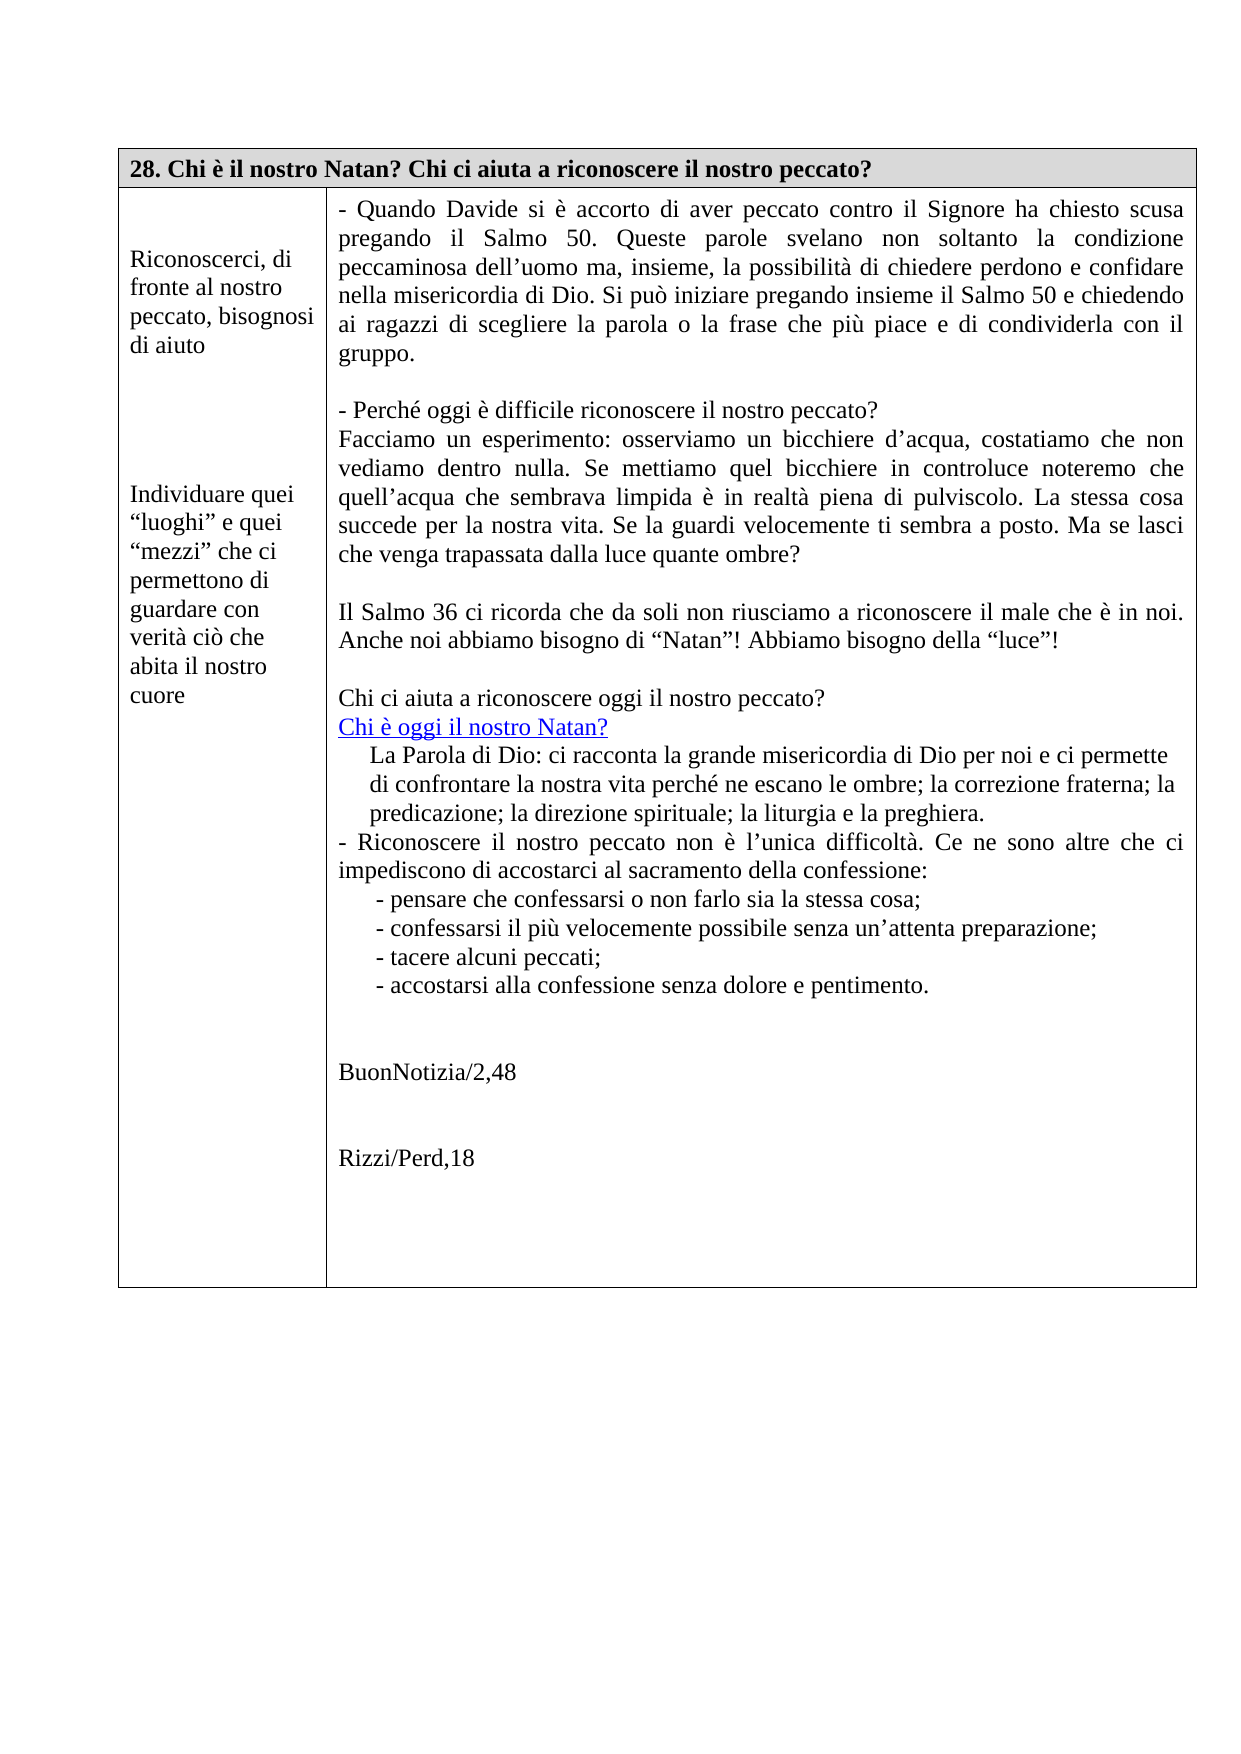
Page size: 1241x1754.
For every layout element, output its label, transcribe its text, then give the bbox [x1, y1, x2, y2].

table_header 28. Chi è il nostro Natan? Chi ci aiuta a riconoscere il nostro peccato? [119, 149, 1196, 187]
table_cell Riconoscerci, di fronte al nostro peccato, bisognosi di aiuto Individuare quei “luoghi” e quei “mezzi” che ci permettono di guardare con verità ciò che abita il nostro cuore [119, 188, 326, 1287]
table_cell - Quando Davide si è accorto di aver peccato contro il Signore ha chiesto scusa pregando il Salmo 50. Queste parole svelano non soltanto la condizione peccaminosa dell’uomo ma, insieme, la possibilità di chiedere perdono e confidare nella misericordia di Dio. Si può iniziare pregando insieme il Salmo 50 e chiedendo ai ragazzi di scegliere la parola o la frase che più piace e di condividerla con il gruppo. - Perché oggi è difficile riconoscere il nostro peccato? Facciamo un esperimento: osserviamo un bicchiere d’acqua, costatiamo che non vediamo dentro nulla. Se mettiamo quel bicchiere in controluce noteremo che quell’acqua che sembrava limpida è in realtà piena di pulviscolo. La stessa cosa succede per la nostra vita. Se la guardi velocemente ti sembra a posto. Ma se lasci che venga trapassata dalla luce quante ombre? Il Salmo 36 ci ricorda che da soli non riusciamo a riconoscere il male che è in noi. Anche noi abbiamo bisogno di “Natan”! Abbiamo bisogno della “luce”! Chi ci aiuta a riconoscere oggi il nostro peccato? Chi è oggi il nostro Natan? La Parola di Dio: ci racconta la grande misericordia di Dio per noi e ci permette di confrontare la nostra vita perché ne escano le ombre; la correzione fraterna; la predicazione; la direzione spirituale; la liturgia e la preghiera. - Riconoscere il nostro peccato non è l’unica difficoltà. Ce ne sono altre che ci impediscono di accostarci al sacramento della confessione: - pensare che confessarsi o non farlo sia la stessa cosa; - confessarsi il più velocemente possibile senza un’attenta preparazione; - tacere alcuni peccati; - accostarsi alla confessione senza dolore e pentimento. BuonNotizia/2,48 Rizzi/Perd,18 [327, 188, 1196, 1287]
